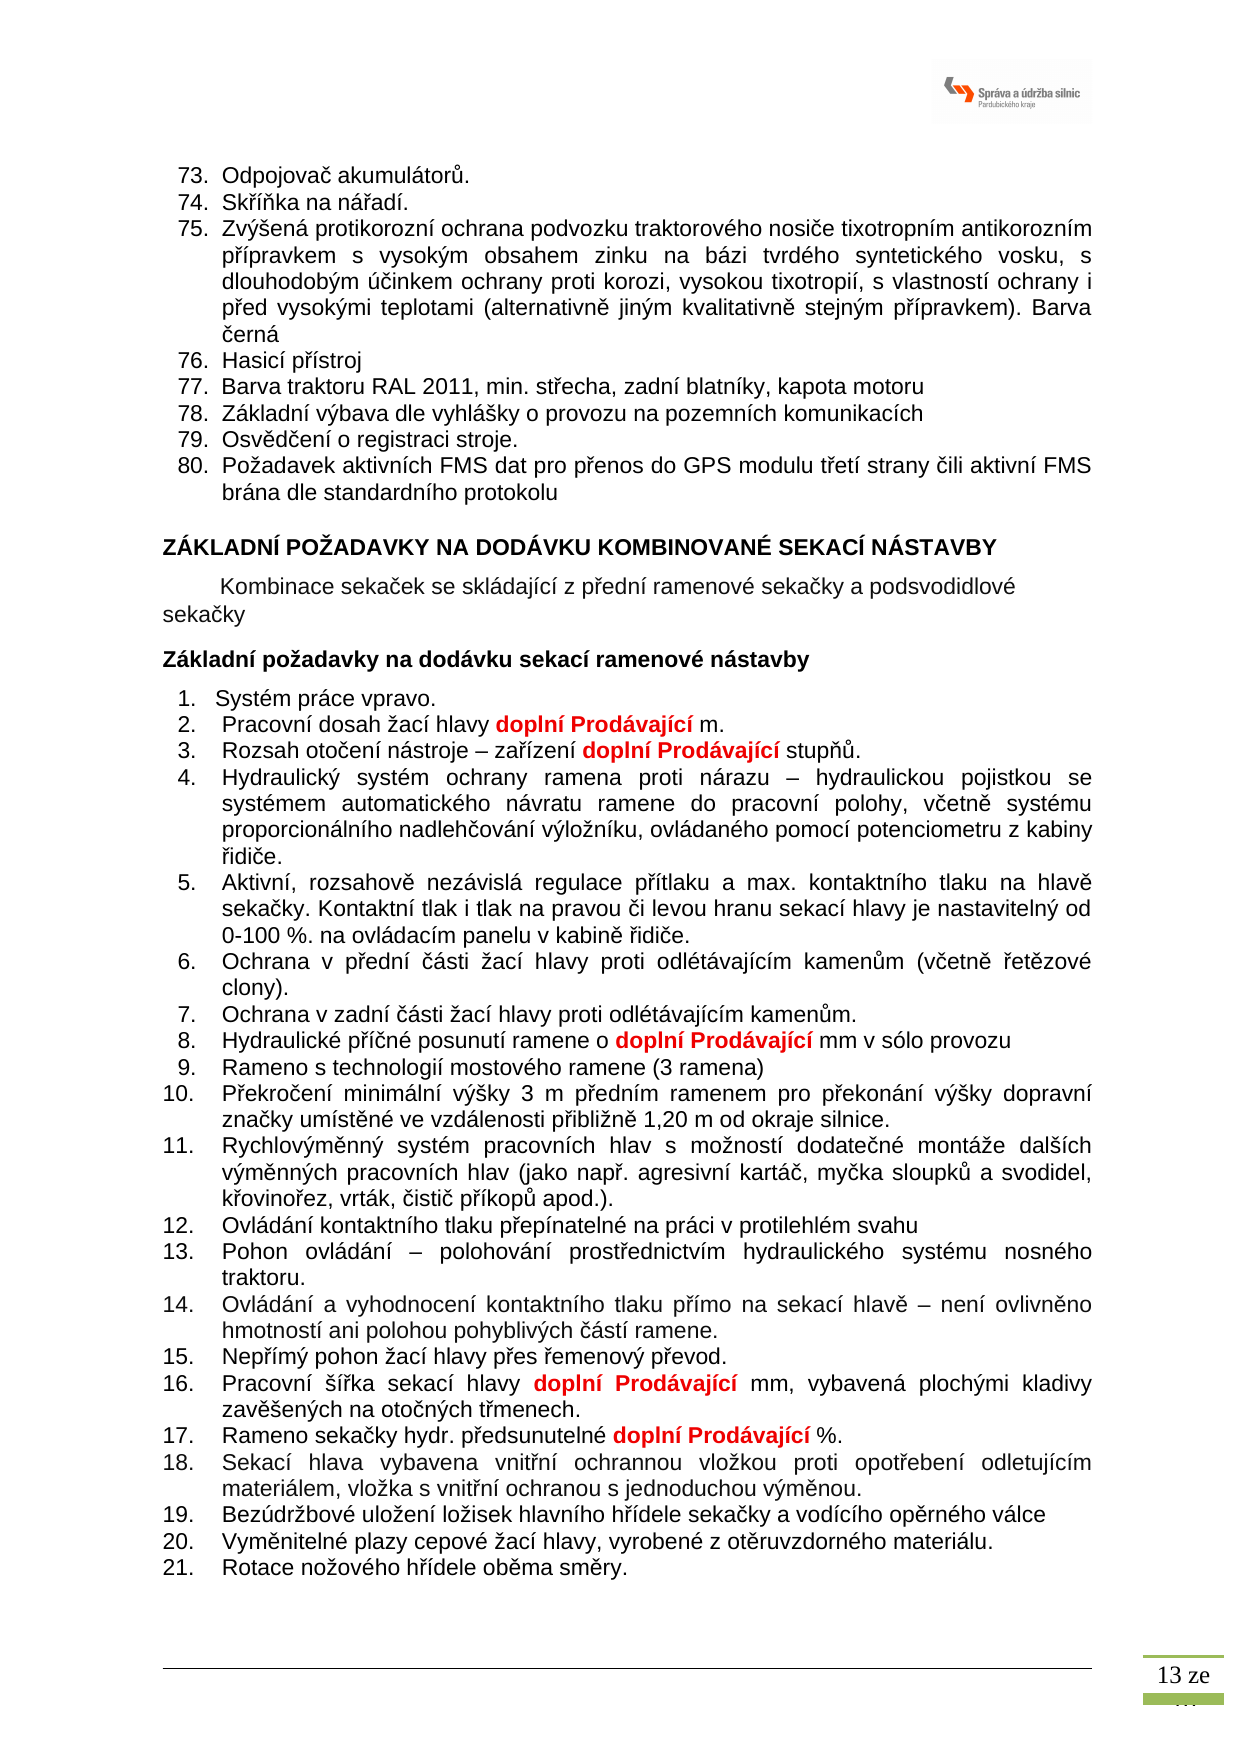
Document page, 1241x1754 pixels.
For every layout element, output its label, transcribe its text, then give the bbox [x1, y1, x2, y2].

list Hasicí přístroj [177, 347, 1092, 373]
list Rychlovýměnný systém pracovních hlav s možností dodatečné montáže dalších výměnných pracovních hlav (jako např. agresivní kartáč, myčka sloupků a svodidel, křovinořez, vrták, čistič příkopů apod.). [162, 1132, 1092, 1212]
list Systém práce vpravo. [177, 684, 1092, 711]
list Ochrana v přední části žací hlavy proti odlétávajícím kamenům (včetně řetězové clony). [177, 948, 1092, 1001]
list Základní výbava dle vyhlášky o provozu na pozemních komunikacích [177, 400, 1092, 426]
list Barva traktoru RAL 2011, min. střecha, zadní blatníky, kapota motoru [177, 373, 1092, 400]
list Pracovní šířka sekací hlavy doplní Prodávající mm, vybavená plochými kladivy zavěšených na otočných třmenech. [162, 1370, 1092, 1422]
list Pracovní dosah žací hlavy doplní Prodávající m. [177, 711, 1092, 737]
text Základní požadavky na dodávku kombinované sekací nástavby [162, 534, 1092, 560]
list Hydraulický systém ochrany ramena proti nárazu – hydraulickou pojistkou se systémem automatického návratu ramene do pracovní polohy, včetně systému proporcionálního nadlehčování výložníku, ovládaného pomocí potenciometru z kabiny řidiče. [177, 763, 1092, 869]
list Zvýšená protikorozní ochrana podvozku traktorového nosiče tixotropním antikorozním přípravkem s vysokým obsahem zinku na bázi tvrdého syntetického vosku, s dlouhodobým účinkem ochrany proti korozi, vysokou tixotropií, s vlastností ochrany i před vysokými teplotami (alternativně jiným kvalitativně stejným přípravkem). Barva černá [177, 215, 1092, 347]
list Rameno sekačky hydr. předsunutelné doplní Prodávající %. [162, 1422, 1092, 1449]
list Osvědčení o registraci stroje. [177, 426, 1092, 452]
list Aktivní, rozsahově nezávislá regulace přítlaku a max. kontaktního tlaku na hlavě sekačky. Kontaktní tlak i tlak na pravou či levou hranu sekací hlavy je nastavitelný od 0-100 %. na ovládacím panelu v kabině řidiče. [177, 869, 1092, 948]
list Požadavek aktivních FMS dat pro přenos do GPS modulu třetí strany čili aktivní FMS brána dle standardního protokolu [177, 452, 1092, 505]
list Překročení minimální výšky 3 m předním ramenem pro překonání výšky dopravní značky umístěné ve vzdálenosti přibližně 1,20 m od okraje silnice. [162, 1080, 1092, 1132]
list Ovládání kontaktního tlaku přepínatelné na práci v protilehlém svahu [162, 1212, 1092, 1238]
list Nepřímý pohon žací hlavy přes řemenový převod. [162, 1343, 1092, 1370]
text Základní požadavky na dodávku sekací ramenové nástavby [162, 646, 1092, 672]
picture [931, 59, 1093, 124]
list Ochrana v zadní části žací hlavy proti odlétávajícím kamenům. [177, 1001, 1092, 1027]
list Skříňka na nářadí. [177, 189, 1092, 215]
list Hydraulické příčné posunutí ramene o doplní Prodávající mm v sólo provozu [177, 1027, 1092, 1053]
list Rozsah otočení nástroje – zařízení doplní Prodávající stupňů. [177, 737, 1092, 763]
text Kombinace sekaček se skládající z přední ramenové sekačky a podsvodidlové sekačky [162, 573, 1092, 627]
list Rameno s technologií mostového ramene (3 ramena) [177, 1053, 1092, 1080]
list Ovládání a vyhodnocení kontaktního tlaku přímo na sekací hlavě – není ovlivněno hmotností ani polohou pohyblivých částí ramene. [162, 1291, 1092, 1343]
list Rotace nožového hřídele oběma směry. [162, 1554, 1092, 1581]
list Pohon ovládání – polohování prostřednictvím hydraulického systému nosného traktoru. [162, 1238, 1092, 1291]
list Bezúdržbové uložení ložisek hlavního hřídele sekačky a vodícího opěrného válce [162, 1501, 1092, 1528]
list Sekací hlava vybavena vnitřní ochrannou vložkou proti opotřebení odletujícím materiálem, vložka s vnitřní ochranou s jednoduchou výměnou. [162, 1449, 1092, 1501]
list Odpojovač akumulátorů. [177, 162, 1092, 189]
list Vyměnitelné plazy cepové žací hlavy, vyrobené z otěruvzdorného materiálu. [162, 1528, 1092, 1554]
